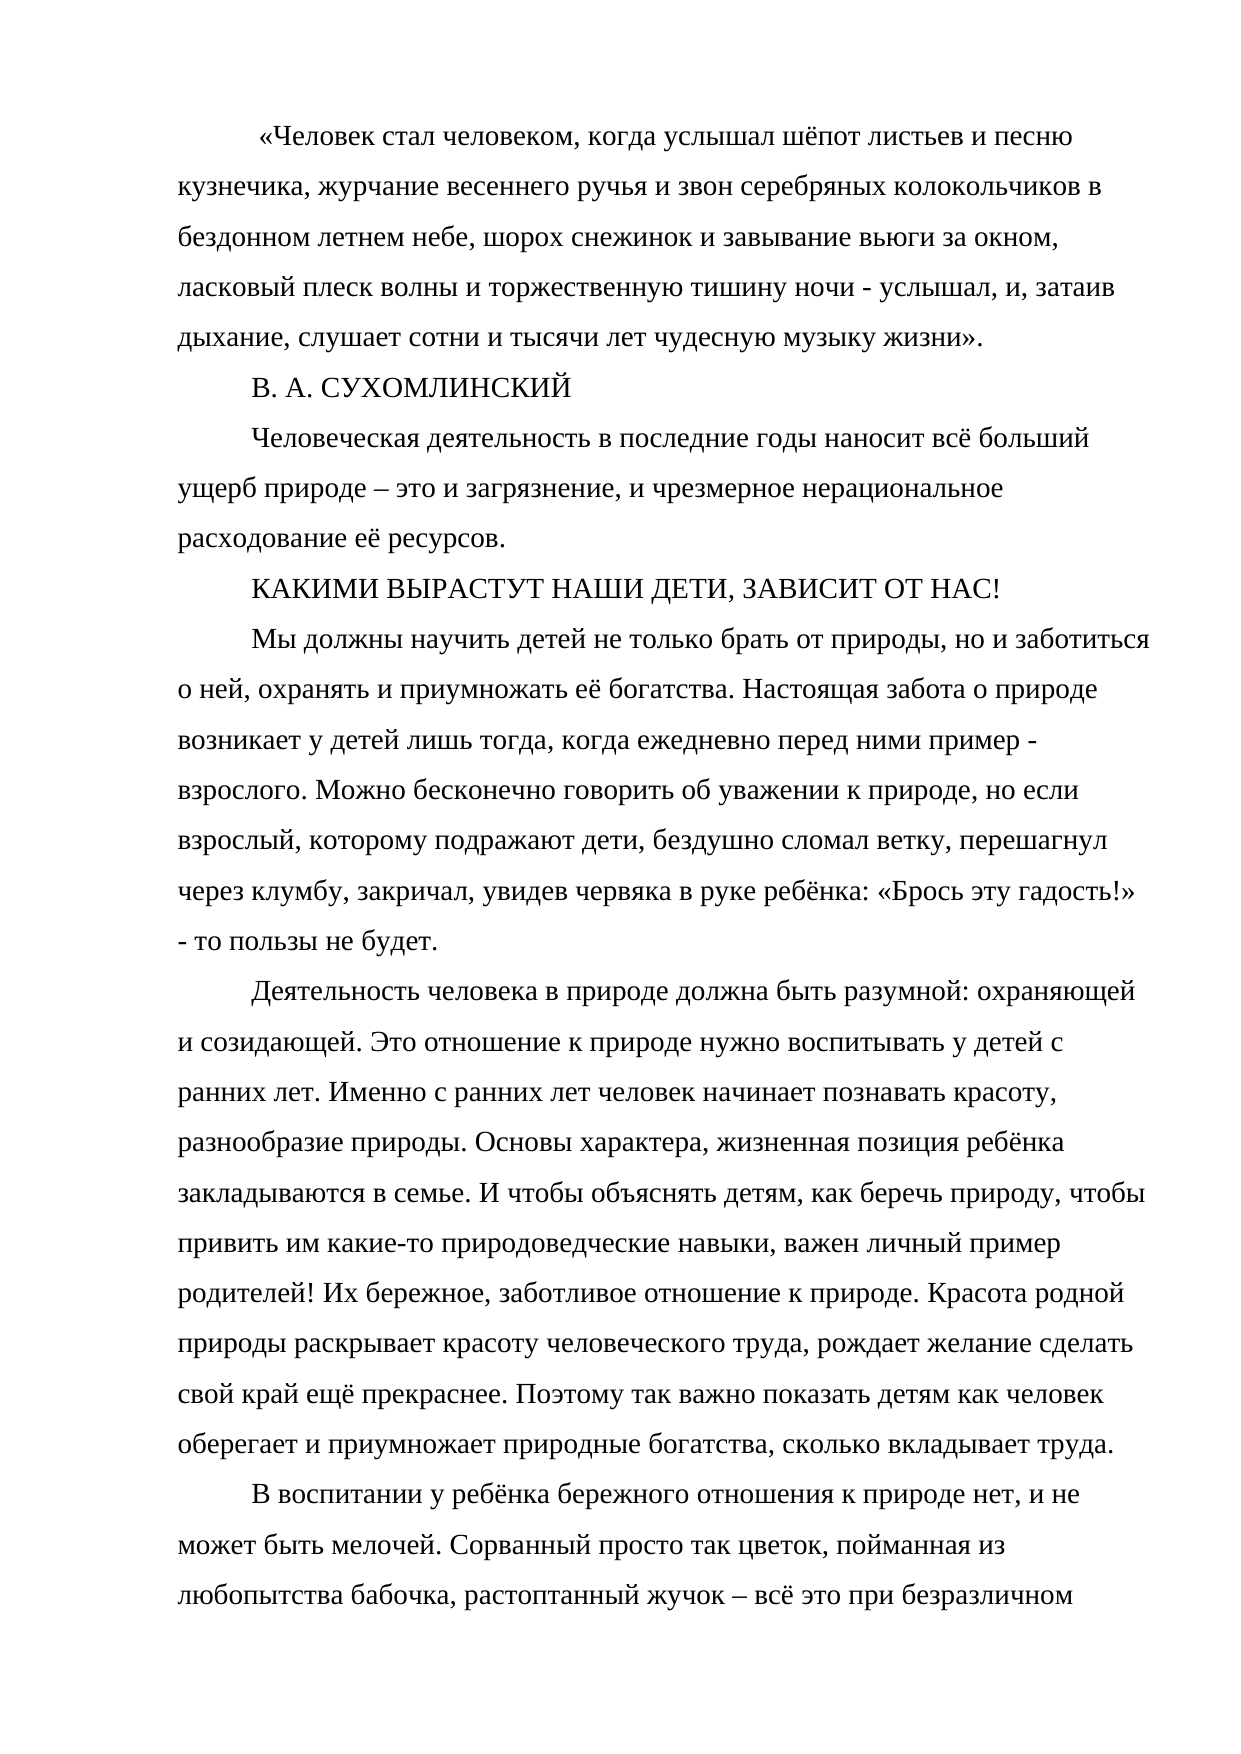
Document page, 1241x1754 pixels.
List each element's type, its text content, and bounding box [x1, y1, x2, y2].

text Человеческая деятельность в последние годы наносит всё больший ущерб природе – это и загрязнение, и чрезмерное нерациональное расходование её ресурсов. [177, 420, 1152, 554]
text КАКИМИ ВЫРАСТУТ НАШИ ДЕТИ, ЗАВИСИТ ОТ НАС! [177, 571, 1152, 604]
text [177, 1477, 1152, 1611]
text В. А. СУХОМЛИНСКИЙ [177, 370, 1152, 403]
text «Человек стал человеком, когда услышал шёпот листьев и песню кузнечика, журчание весеннего ручья и звон серебряных колокольчиков в бездонном летнем небе, шорох снежинок и завывание вьюги за окном, ласковый плеск волны и торжественную тишину ночи - услышал, и, затаив дыхание, слушает сотни и тысячи лет чудесную музыку жизни». [177, 118, 1152, 353]
text Деятельность человека в природе должна быть разумной: охраняющей и созидающей. Это отношение к природе нужно воспитывать у детей с ранних лет. Именно с ранних лет человек начинает познавать красоту, разнообразие природы. Основы характера, жизненная позиция ребёнка закладываются в семье. И чтобы объяснять детям, как беречь природу, чтобы привить им какие-то природоведческие навыки, важен личный пример родителей! Их бережное, заботливое отношение к природе. Красота родной природы раскрывает красоту человеческого труда, рождает желание сделать свой край ещё прекраснее. Поэтому так важно показать детям как человек оберегает и приумножает природные богатства, сколько вкладывает труда. [177, 973, 1152, 1460]
text Мы должны научить детей не только брать от природы, но и заботиться о ней, охранять и приумножать её богатства. Настоящая забота о природе возникает у детей лишь тогда, когда ежедневно перед ними пример - взрослого. Можно бесконечно говорить об уважении к природе, но если взрослый, которому подражают дети, бездушно сломал ветку, перешагнул через клумбу, закричал, увидев червяка в руке ребёнка: «Брось эту гадость!» - то пользы не будет. [177, 621, 1152, 957]
